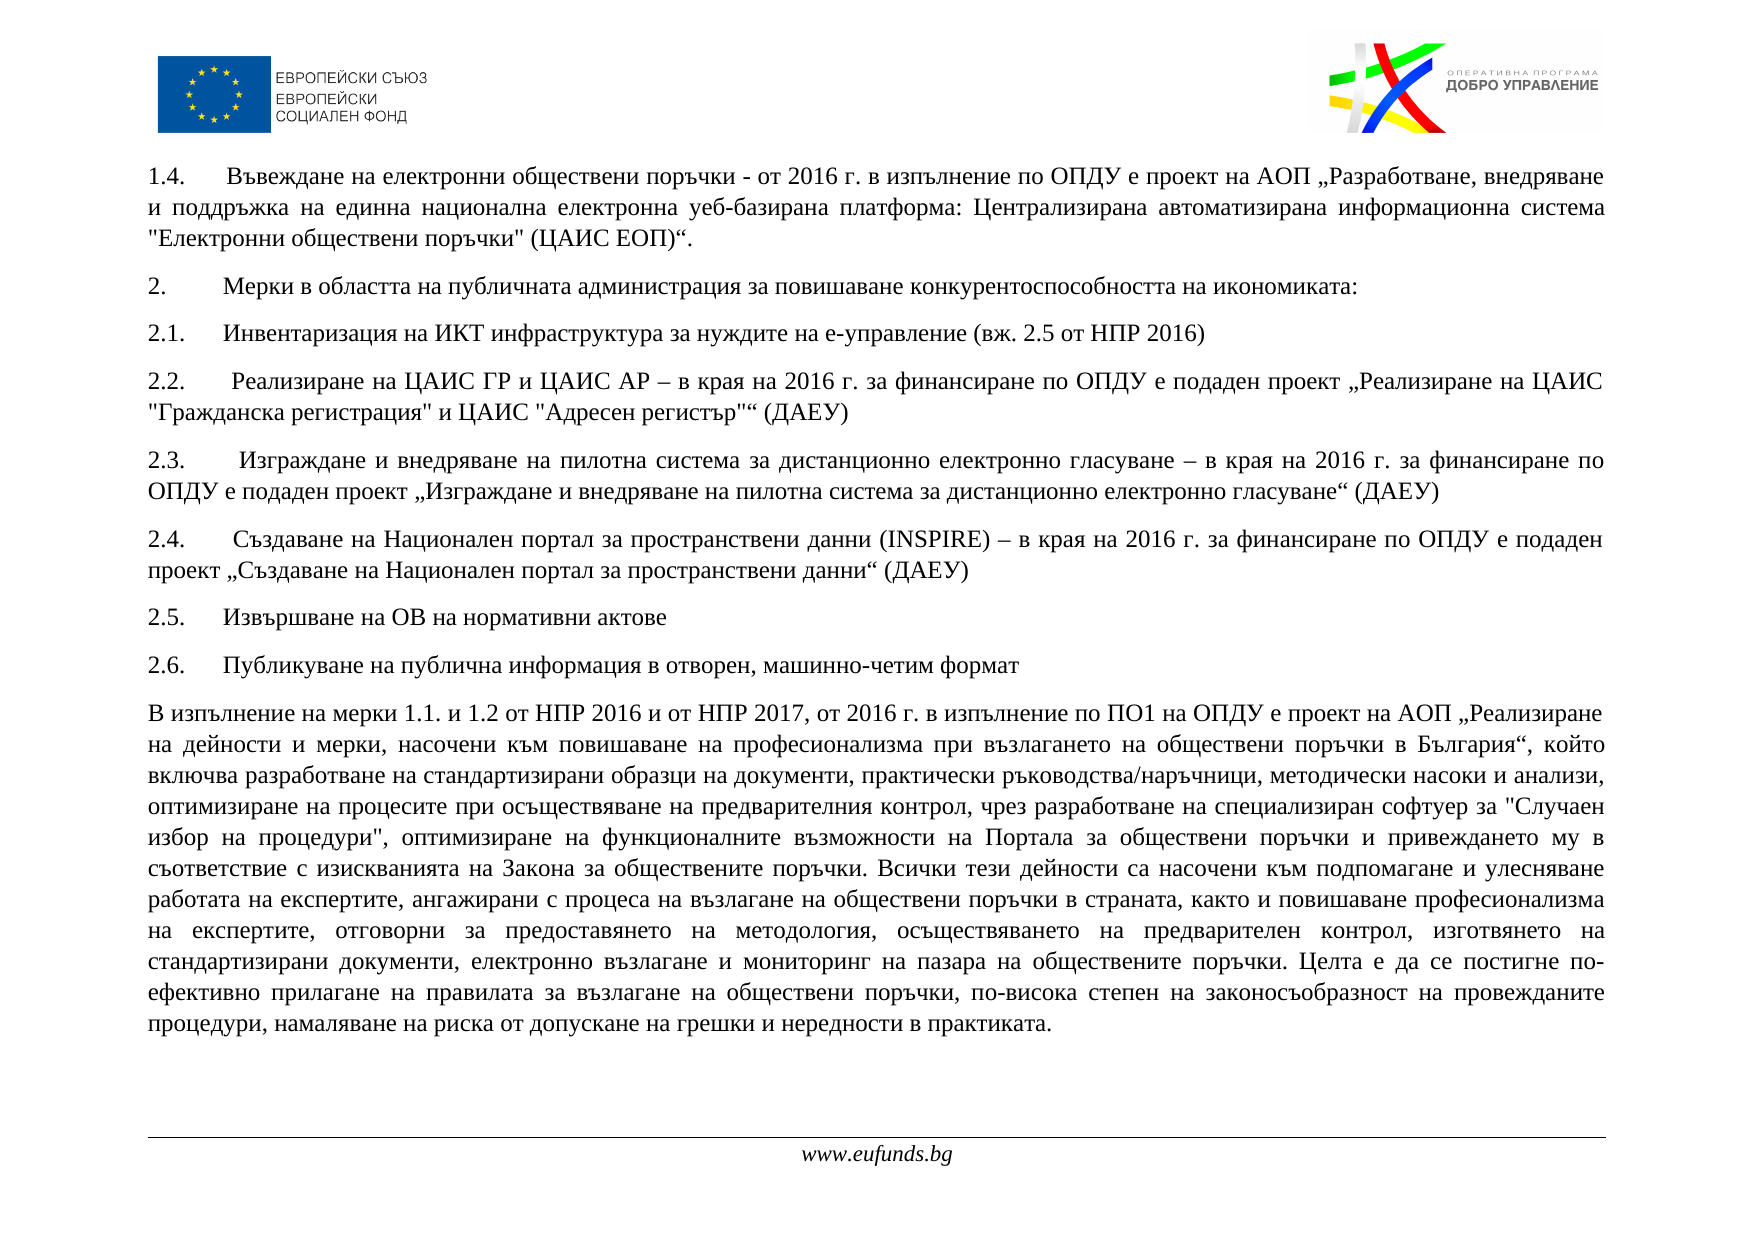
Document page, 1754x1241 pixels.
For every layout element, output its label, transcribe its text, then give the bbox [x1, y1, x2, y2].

text 2.5. Извършване на ОВ на нормативни актове [148, 602, 1606, 631]
picture [1306, 28, 1605, 133]
text В изпълнение на мерки 1.1. и 1.2 от НПР 2016 и от НПР 2017, от 2016 г. в изпълнение по ПО1 на ОПДУ е проект на АОП „Реализиране на дейности и мерки, насочени към повишаване на професионализма при възлагането на обществени поръчки в България“, който включва разработване на стандартизирани образци на документи, практически ръководства/наръчници, методически насоки и анализи, оптимизиране на процесите при осъществяване на предварителния контрол, чрез разработване на специализиран софтуер за "Случаен избор на процедури", оптимизиране на функционалните възможности на Портала за обществени поръчки и привеждането му в съответствие с изискванията на Закона за обществените поръчки. Всички тези дейности са насочени към подпомагане и улесняване работата на експертите, ангажирани с процеса на възлагане на обществени поръчки в страната, както и повишаване професионализма на експертите, отговорни за предоставянето на методология, осъществяването на предварителен контрол, изготвянето на стандартизирани документи, електронно възлагане и мониторинг на пазара на обществените поръчки. Целта е да се постигне по-ефективно прилагане на правилата за възлагане на обществени поръчки, по-висока степен на законосъобразност на провежданите процедури, намаляване на риска от допускане на грешки и нередности в практиката. [148, 698, 1606, 1037]
text 2.1. Инвентаризация на ИКТ инфраструктура за нуждите на е-управление (вж. 2.5 от НПР 2016) [148, 318, 1606, 347]
picture [157, 56, 427, 133]
text 2.3. Изграждане и внедряване на пилотна система за дистанционно електронно гласуване – в края на 2016 г. за финансиране по ОПДУ е подаден проект „Изграждане и внедряване на пилотна система за дистанционно електронно гласуване“ (ДАЕУ) [148, 445, 1606, 505]
text 2.2. Реализиране на ЦАИС ГР и ЦАИС АР – в края на 2016 г. за финансиране по ОПДУ е подаден проект „Реализиране на ЦАИС "Гражданска регистрация" и ЦАИС "Адресен регистър"“ (ДАЕУ) [148, 366, 1606, 426]
text 2. Мерки в областта на публичната администрация за повишаване конкурентоспособността на икономиката: [148, 271, 1606, 299]
text 1.4. Въвеждане на електронни обществени поръчки - от 2016 г. в изпълнение по ОПДУ е проект на АОП „Разработване, внедряване и поддръжка на единна национална електронна уеб-базирана платформа: Централизирана автоматизирана информационна система "Електронни обществени поръчки" (ЦАИС ЕОП)“. [148, 161, 1606, 252]
text 2.4. Създаване на Национален портал за пространствени данни (INSPIRE) – в края на 2016 г. за финансиране по ОПДУ е подаден проект „Създаване на Национален портал за пространствени данни“ (ДАЕУ) [148, 524, 1606, 583]
text 2.6. Публикуване на публична информация в отворен, машинно-четим формат [148, 650, 1606, 679]
